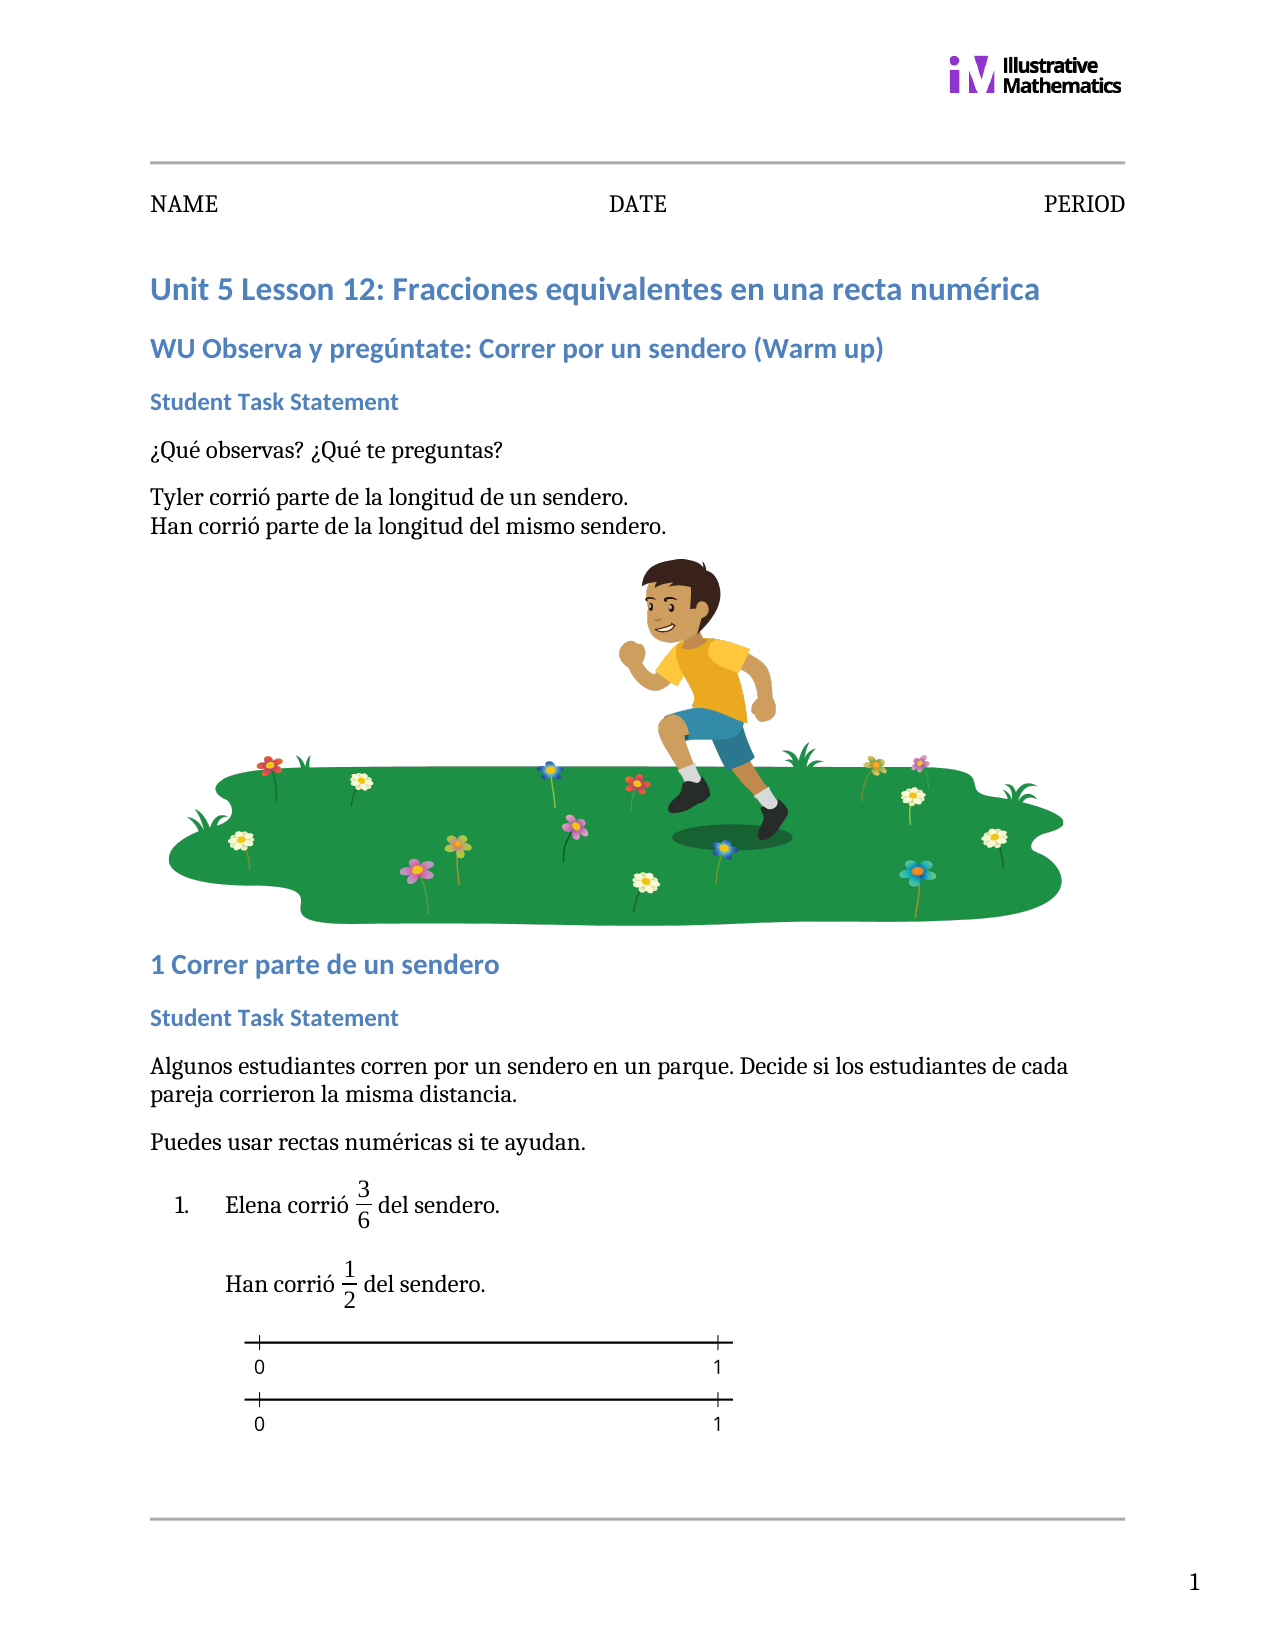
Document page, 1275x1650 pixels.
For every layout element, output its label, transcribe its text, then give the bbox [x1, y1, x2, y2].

subtitle Student Task Statement [150, 386, 1125, 417]
subtitle Unit 5 Lesson 12: Fracciones equivalentes en una recta numérica [150, 268, 1125, 309]
text ¿Qué observas? ¿Qué te preguntas? [150, 436, 1125, 464]
subtitle WU Observa y pregúntate: Correr por un sendero (Warm up) [150, 330, 1125, 366]
text Puedes usar rectas numéricas si te ayudan. [150, 1128, 1125, 1157]
picture [243, 1391, 734, 1439]
list Han corrió del sendero. [175, 1255, 1125, 1314]
picture [243, 1335, 734, 1382]
picture [949, 55, 1121, 93]
text Algunos estudiantes corren por un sendero en un parque. Decide si los estudiantes de cada pareja corrieron la misma distancia. [150, 1052, 1125, 1109]
subtitle 1 Correr parte de un sendero [150, 946, 1125, 982]
picture [168, 559, 1064, 926]
subtitle Student Task Statement [150, 1002, 1125, 1033]
text Tyler corrió parte de la longitud de un sendero. Han corrió parte de la longitud del mismo sendero. [150, 483, 1125, 541]
list Elena corrió del sendero. [175, 1175, 1125, 1234]
